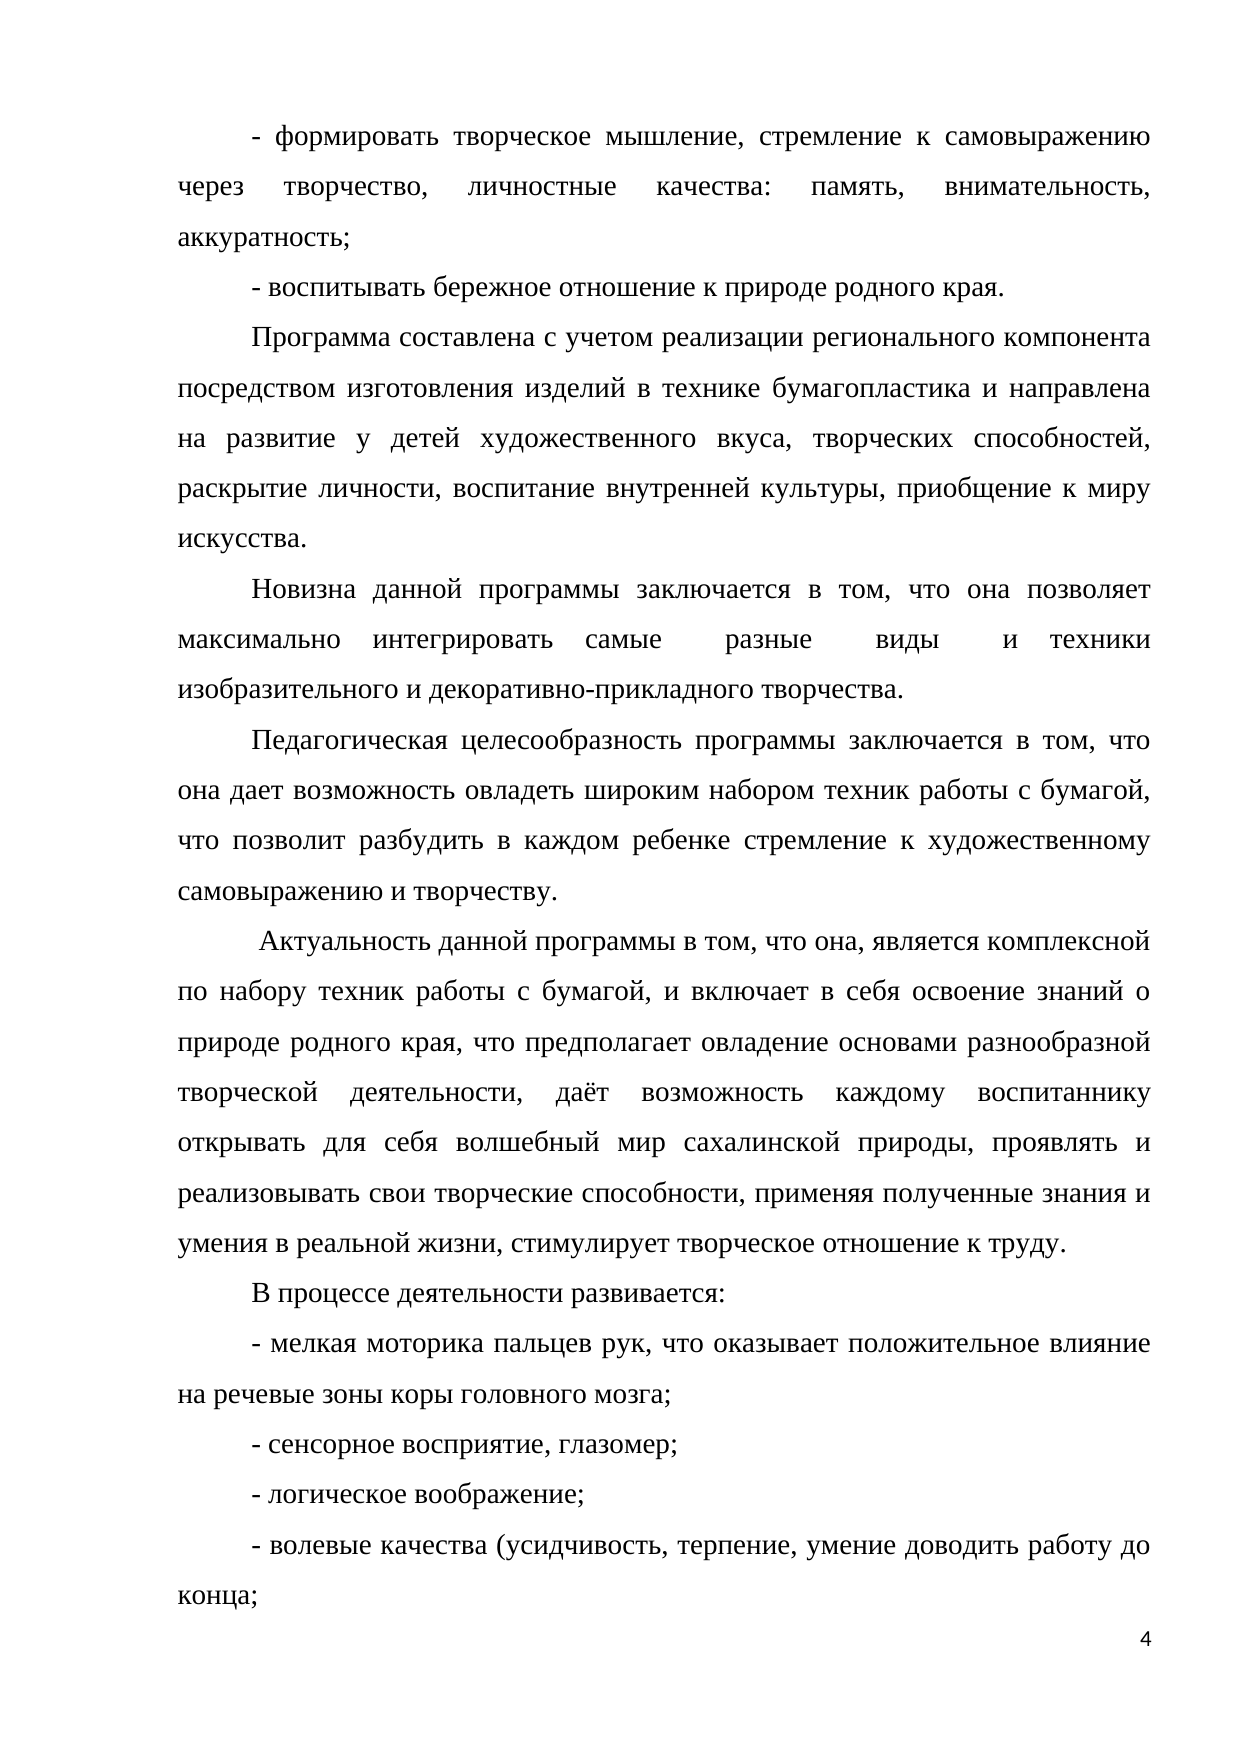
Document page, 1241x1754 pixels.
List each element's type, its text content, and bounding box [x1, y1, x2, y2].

text В процессе деятельности развивается: [177, 1275, 1152, 1309]
text Актуальность данной программы в том, что она, является комплексной по набору техник работы с бумагой, и включает в себя освоение знаний о природе родного края, что предполагает овладение основами разнообразной творческой деятельности, даёт возможность каждому воспитаннику открывать для себя волшебный мир сахалинской природы, проявлять и реализовывать свои творческие способности, применяя полученные знания и умения в реальной жизни, стимулирует творческое отношение к труду. [177, 923, 1152, 1258]
text - логическое воображение; [177, 1477, 1152, 1510]
text Программа составлена с учетом реализации регионального компонента посредством изготовления изделий в технике бумагопластика и направлена на развитие у детей художественного вкуса, творческих способностей, раскрытие личности, воспитание внутренней культуры, приобщение к миру искусства. [177, 319, 1152, 554]
text - мелкая моторика пальцев рук, что оказывает положительное влияние на речевые зоны коры головного мозга; [177, 1326, 1152, 1409]
text - волевые качества (усидчивость, терпение, умение доводить работу до конца; [177, 1527, 1152, 1611]
text - формировать творческое мышление, стремление к самовыражению через творчество, личностные качества: память, внимательность, аккуратность; [177, 118, 1152, 252]
text - сенсорное восприятие, глазомер; [177, 1426, 1152, 1460]
text - воспитывать бережное отношение к природе родного края. [177, 269, 1152, 303]
text Новизна данной программы заключается в том, что она позволяет максимально интегрировать самые разные виды и техники изобразительного и декоративно-прикладного творчества. [177, 571, 1152, 705]
text Педагогическая целесообразность программы заключается в том, что она дает возможность овладеть широким набором техник работы с бумагой, что позволит разбудить в каждом ребенке стремление к художественному самовыражению и творчеству. [177, 722, 1152, 906]
